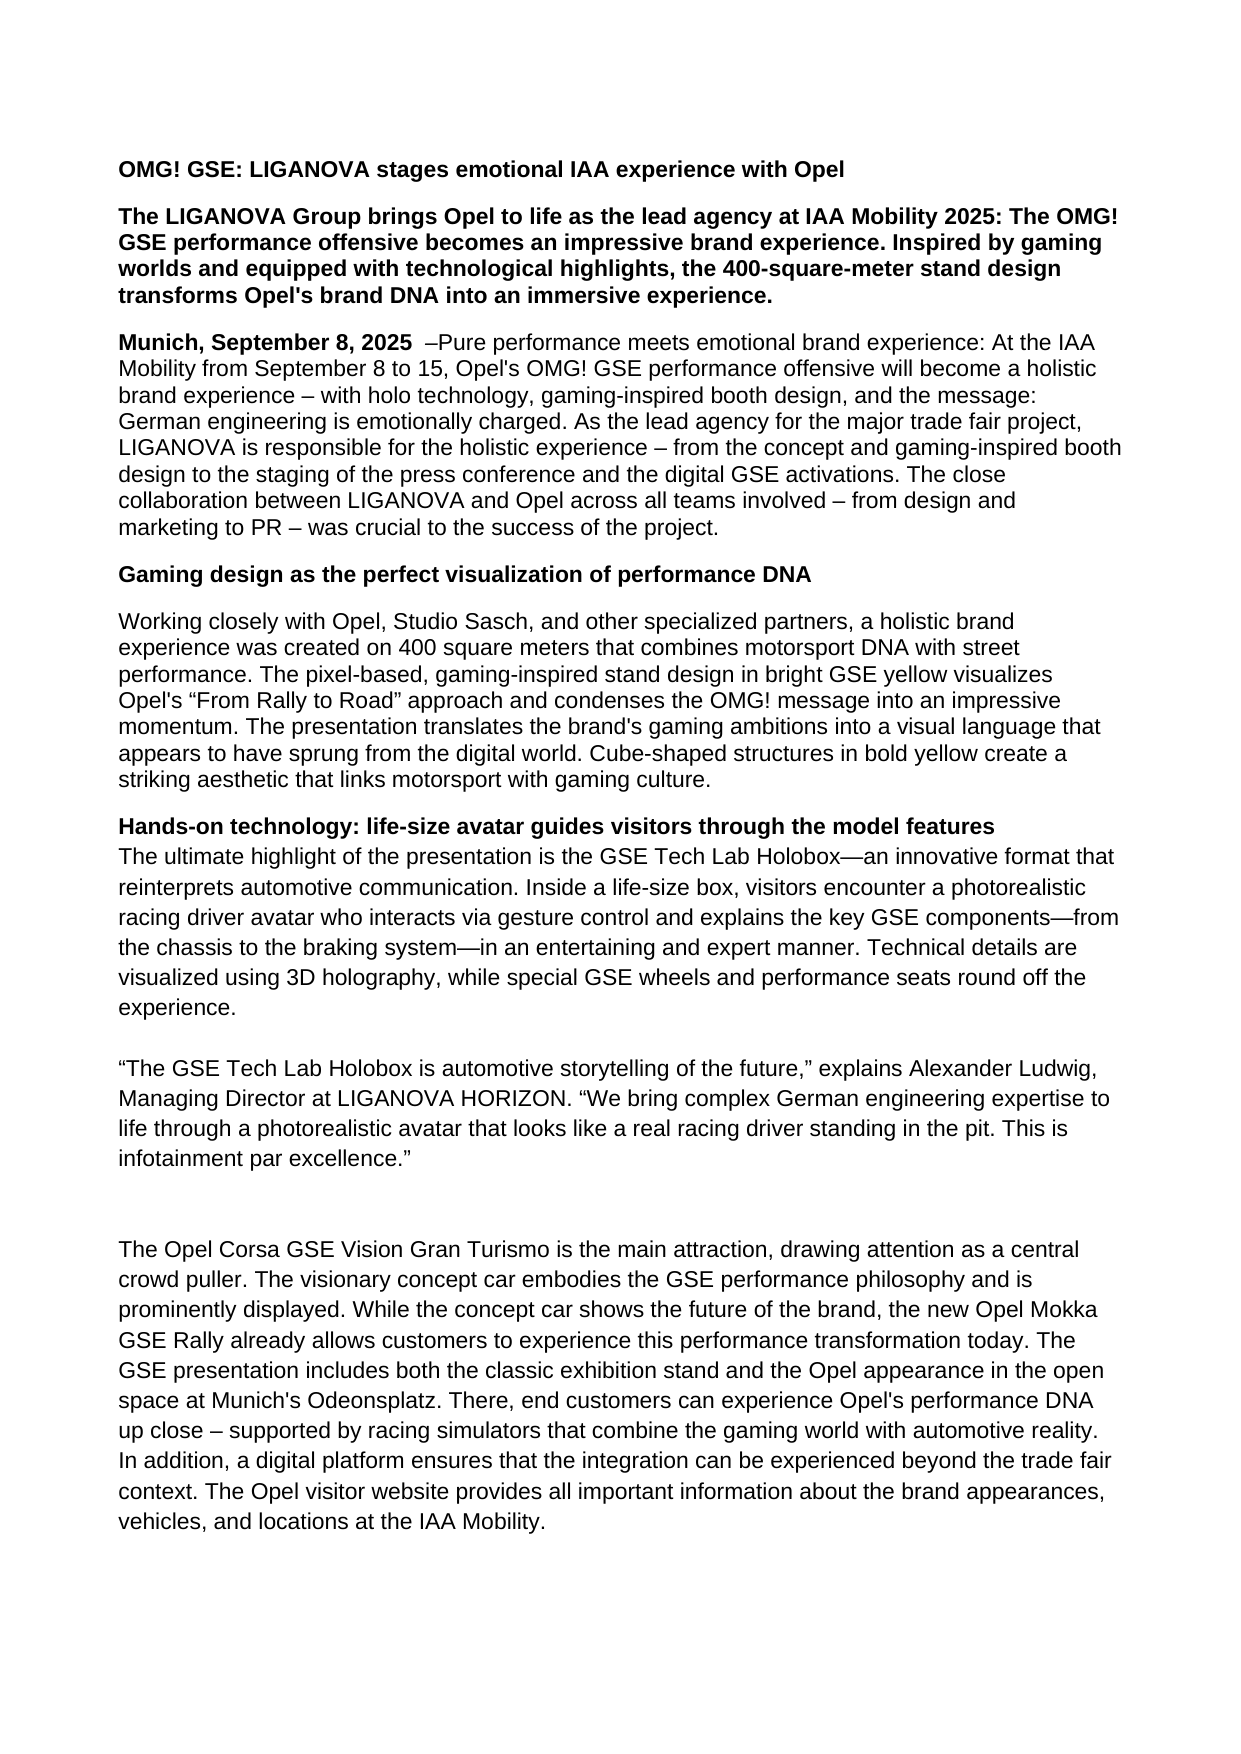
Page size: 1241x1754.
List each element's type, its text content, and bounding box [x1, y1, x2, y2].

text Hands-on technology: life-size avatar guides visitors through the model features The ultimate highlight of the presentation is the GSE Tech Lab Holobox—an innovative format that reinterprets automotive communication. Inside a life-size box, visitors encounter a photorealistic racing driver avatar who interacts via gesture control and explains the key GSE components—from the chassis to the braking system—in an entertaining and expert manner. Technical details are visualized using 3D holography, while special GSE wheels and performance seats round off the experience. [118, 813, 1122, 1021]
subtitle OMG! GSE: LIGANOVA stages emotional IAA experience with Opel [118, 156, 1122, 182]
subtitle Gaming design as the perfect visualization of performance DNA [118, 561, 1122, 587]
subtitle Working closely with Opel, Studio Sasch, and other specialized partners, a holistic brand experience was created on 400 square meters that combines motorsport DNA with street performance. The pixel-based, gaming-inspired stand design in bright GSE yellow visualizes Opel's “From Rally to Road” approach and condenses the OMG! message into an impressive momentum. The presentation translates the brand's gaming ambitions into a visual language that appears to have sprung from the digital world. Cube-shaped structures in bold yellow create a striking aesthetic that links motorsport with gaming culture. [118, 608, 1122, 792]
text “The GSE Tech Lab Holobox is automotive storytelling of the future,” explains Alexander Ludwig, Managing Director at LIGANOVA HORIZON. “We bring complex German engineering expertise to life through a photorealistic avatar that looks like a real racing driver standing in the pit. This is infotainment par excellence.” [118, 1055, 1122, 1172]
subtitle Munich, September 8, 2025 –Pure performance meets emotional brand experience: At the IAA Mobility from September 8 to 15, Opel's OMG! GSE performance offensive will become a holistic brand experience – with holo technology, gaming-inspired booth design, and the message: German engineering is emotionally charged. As the lead agency for the major trade fair project, LIGANOVA is responsible for the holistic experience – from the concept and gaming-inspired booth design to the staging of the press conference and the digital GSE activations. The close collaboration between LIGANOVA and Opel across all teams involved – from design and marketing to PR – was crucial to the success of the project. [118, 329, 1122, 540]
subtitle The LIGANOVA Group brings Opel to life as the lead agency at IAA Mobility 2025: The OMG! GSE performance offensive becomes an impressive brand experience. Inspired by gaming worlds and equipped with technological highlights, the 400-square-meter stand design transforms Opel's brand DNA into an immersive experience. [118, 203, 1122, 308]
text The Opel Corsa GSE Vision Gran Turismo is the main attraction, drawing attention as a central crowd puller. The visionary concept car embodies the GSE performance philosophy and is prominently displayed. While the concept car shows the future of the brand, the new Opel Mokka GSE Rally already allows customers to experience this performance transformation today. The GSE presentation includes both the classic exhibition stand and the Opel appearance in the open space at Munich's Odeonsplatz. There, end customers can experience Opel's performance DNA up close – supported by racing simulators that combine the gaming world with automotive reality. In addition, a digital platform ensures that the integration can be experienced beyond the trade fair context. The Opel visitor website provides all important information about the brand appearances, vehicles, and locations at the IAA Mobility. [118, 1236, 1122, 1534]
